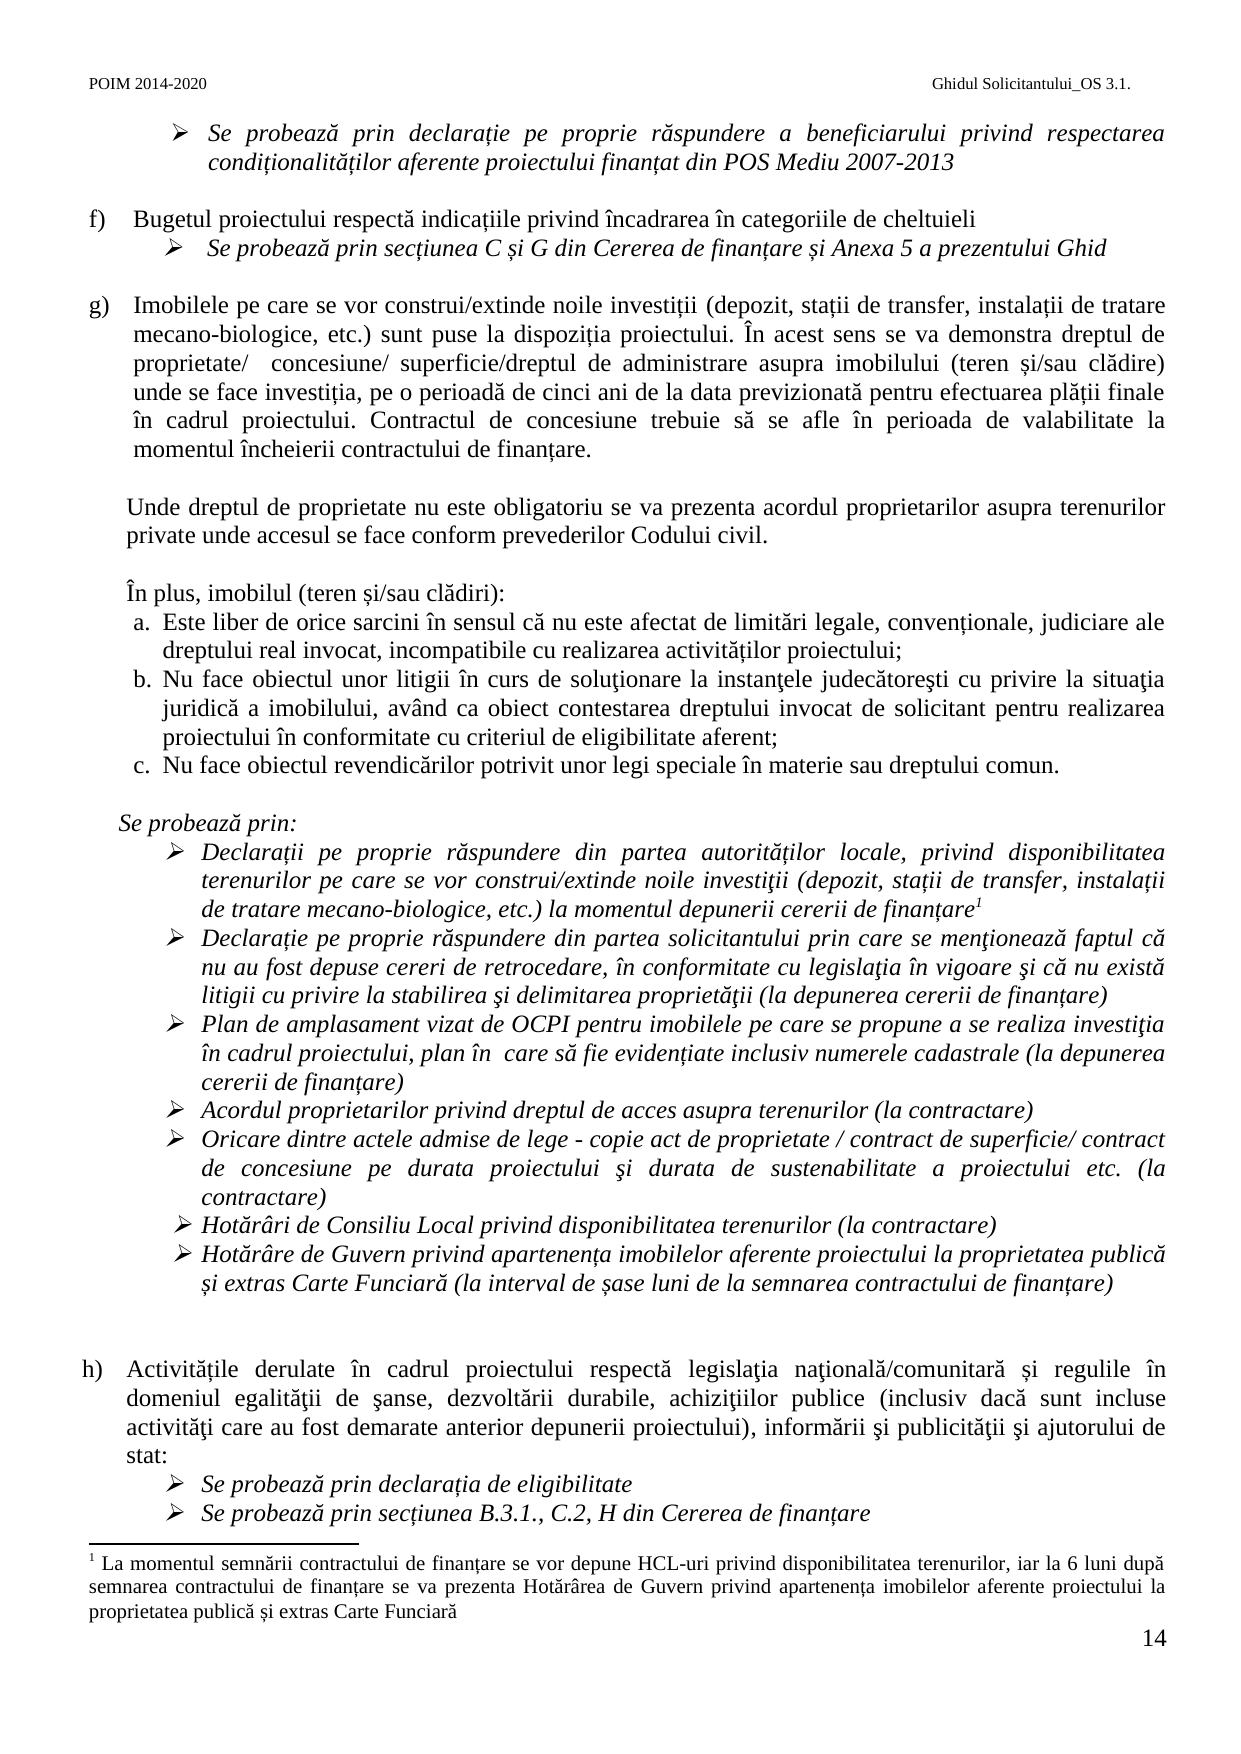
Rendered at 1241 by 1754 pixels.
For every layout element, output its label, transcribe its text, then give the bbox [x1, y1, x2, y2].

list Hotărâri de Consiliu Local privind disponibilitatea terenurilor (la contractare) [172, 1211, 1166, 1239]
list Este liber de orice sarcini în sensul că nu este afectat de limitări legale, convenționale, judiciare ale dreptului real invocat, incompatibile cu realizarea activităților proiectului; [133, 607, 1166, 664]
list Se probează prin declarația de eligibilitate [164, 1469, 1166, 1498]
list Imobilele pe care se vor construi/extinde noile investiții (depozit, stații de transfer, instalații de tratare mecano-biologice, etc.) sunt puse la dispoziția proiectului. În acest sens se va demonstra dreptul de proprietate/ concesiune/ superficie/dreptul de administrare asupra imobilului (teren și/sau clădire) unde se face investiția, pe o perioadă de cinci ani de la data previzionată pentru efectuarea plății finale în cadrul proiectului. Contractul de concesiune trebuie să se afle în perioada de valabilitate la momentul încheierii contractului de finanțare. [89, 291, 1166, 463]
list Plan de amplasament vizat de OCPI pentru imobilele pe care se propune a se realiza investiţia în cadrul proiectului, plan în care să fie evidențiate inclusiv numerele cadastrale (la depunerea cererii de finanțare) [164, 1009, 1166, 1096]
list Acordul proprietarilor privind dreptul de acces asupra terenurilor (la contractare) [164, 1096, 1166, 1124]
list Declarație pe proprie răspundere din partea solicitantului prin care se menţionează faptul că nu au fost depuse cereri de retrocedare, în conformitate cu legislaţia în vigoare şi că nu există litigii cu privire la stabilirea şi delimitarea proprietăţii (la depunerea cererii de finanțare) [164, 923, 1166, 1009]
list Bugetul proiectului respectă indicațiile privind încadrarea în categoriile de cheltuieli [89, 204, 1166, 233]
list Se probează prin secțiunea B.3.1., C.2, H din Cererea de finanțare [164, 1498, 1166, 1527]
list Nu face obiectul revendicărilor potrivit unor legi speciale în materie sau dreptului comun. [133, 751, 1166, 779]
list Hotărâre de Guvern privind apartenența imobilelor aferente proiectului la proprietatea publică și extras Carte Funciară (la interval de șase luni de la semnarea contractului de finanțare) [172, 1239, 1166, 1297]
text Unde dreptul de proprietate nu este obligatoriu se va prezenta acordul proprietarilor asupra terenurilor private unde accesul se face conform prevederilor Codului civil. [126, 492, 1166, 549]
list Se probează prin declarație pe proprie răspundere a beneficiarului privind respectarea condiționalităților aferente proiectului finanțat din POS Mediu 2007-2013 [170, 118, 1166, 176]
list Activitățile derulate în cadrul proiectului respectă legislaţia naţională/comunitară și regulile în domeniul egalităţii de şanse, dezvoltării durabile, achiziţiilor publice (inclusiv dacă sunt incluse activităţi care au fost demarate anterior depunerii proiectului), informării şi publicităţii şi ajutorului de stat: [82, 1354, 1166, 1469]
text Se probează prin: [89, 808, 1166, 837]
list Nu face obiectul unor litigii în curs de soluţionare la instanţele judecătoreşti cu privire la situaţia juridică a imobilului, având ca obiect contestarea dreptului invocat de solicitant pentru realizarea proiectului în conformitate cu criteriul de eligibilitate aferent; [133, 664, 1166, 751]
text În plus, imobilul (teren și/sau clădiri): [89, 578, 1166, 607]
list Se probează prin secțiunea C și G din Cererea de finanțare și Anexa 5 a prezentului Ghid [162, 233, 1166, 262]
list Declarații pe proprie răspundere din partea autorităților locale, privind disponibilitatea terenurilor pe care se vor construi/extinde noile investiţii (depozit, stații de transfer, instalații de tratare mecano-biologice, etc.) la momentul depunerii cererii de finanțare [164, 837, 1166, 923]
list Oricare dintre actele admise de lege - copie act de proprietate / contract de superficie/ contract de concesiune pe durata proiectului şi durata de sustenabilitate a proiectului etc. (la contractare) [164, 1124, 1166, 1211]
